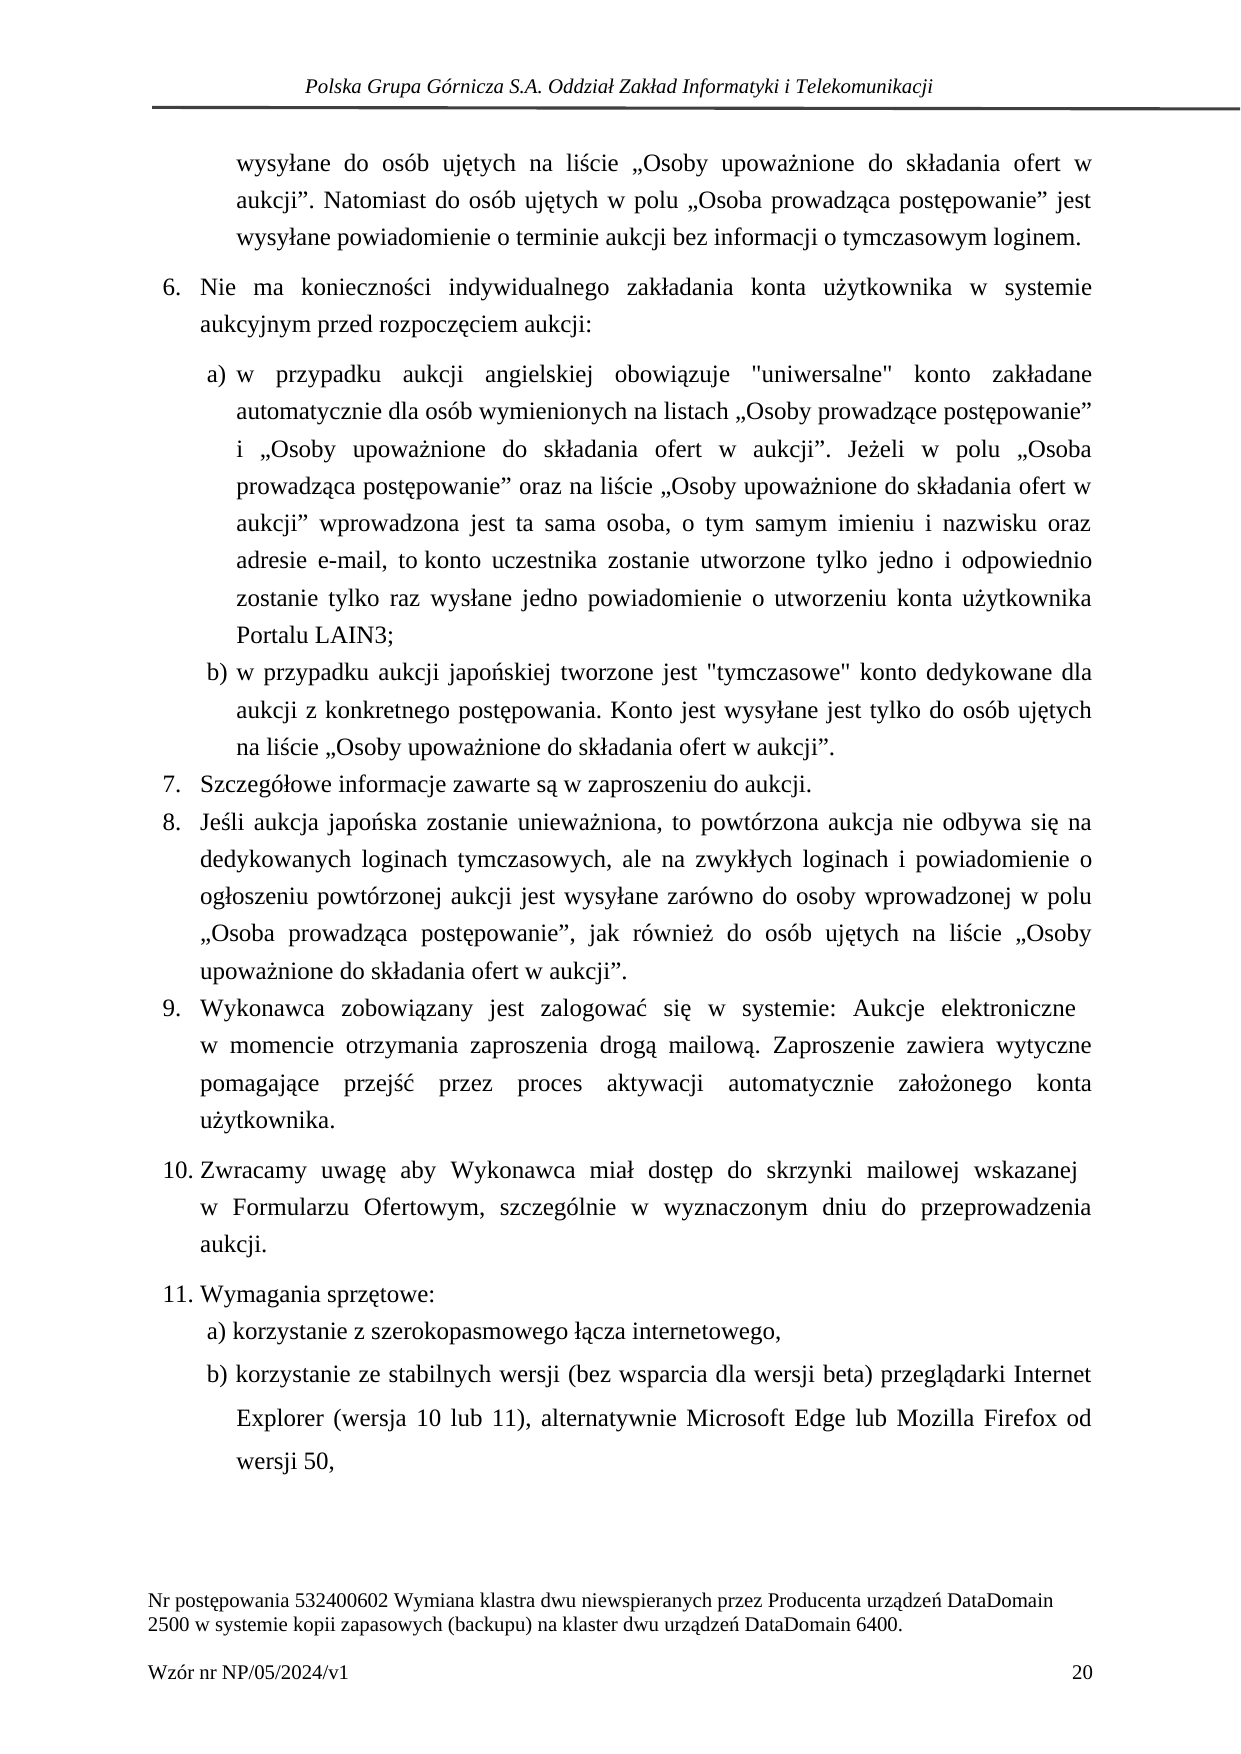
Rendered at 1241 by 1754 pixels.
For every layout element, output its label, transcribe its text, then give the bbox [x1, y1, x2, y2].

list Zwracamy uwagę aby Wykonawca miał dostęp do skrzynki mailowej wskazanej w Formularzu Ofertowym, szczególnie w wyznaczonym dniu do przeprowadzenia aukcji. [162, 1155, 1093, 1258]
list Szczegółowe informacje zawarte są w zaproszeniu do aukcji. [162, 769, 1093, 798]
list a) korzystanie z szerokopasmowego łącza internetowego, [207, 1316, 1093, 1345]
list Jeśli aukcja japońska zostanie unieważniona, to powtórzona aukcja nie odbywa się na dedykowanych loginach tymczasowych, ale na zwykłych loginach i powiadomienie o ogłoszeniu powtórzonej aukcji jest wysyłane zarówno do osoby wprowadzonej w polu „Osoba prowadząca postępowanie”, jak również do osób ujętych na liście „Osoby upoważnione do składania ofert w aukcji”. [162, 807, 1093, 984]
list Wymagania sprzętowe: [162, 1279, 1093, 1308]
list w przypadku aukcji japońskiej tworzone jest "tymczasowe" konto dedykowane dla aukcji z konkretnego postępowania. Konto jest wysyłane jest tylko do osób ujętych na liście „Osoby upoważnione do składania ofert w aukcji”. [207, 657, 1093, 761]
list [207, 148, 1093, 251]
list b) korzystanie ze stabilnych wersji (bez wsparcia dla wersji beta) przeglądarki Internet Explorer (wersja 10 lub 11), alternatywnie Microsoft Edge lub Mozilla Firefox od wersji 50, [207, 1359, 1093, 1474]
list Nie ma konieczności indywidualnego zakładania konta użytkownika w systemie aukcyjnym przed rozpoczęciem aukcji: [162, 272, 1093, 338]
list Wykonawca zobowiązany jest zalogować się w systemie: Aukcje elektroniczne w momencie otrzymania zaproszenia drogą mailową. Zaproszenie zawiera wytyczne pomagające przejść przez proces aktywacji automatycznie założonego konta użytkownika. [162, 993, 1093, 1134]
list w przypadku aukcji angielskiej obowiązuje "uniwersalne" konto zakładane automatycznie dla osób wymienionych na listach „Osoby prowadzące postępowanie” i „Osoby upoważnione do składania ofert w aukcji”. Jeżeli w polu „Osoba prowadząca postępowanie” oraz na liście „Osoby upoważnione do składania ofert w aukcji” wprowadzona jest ta sama osoba, o tym samym imieniu i nazwisku oraz adresie e-mail, to konto uczestnika zostanie utworzone tylko jedno i odpowiednio zostanie tylko raz wysłane jedno powiadomienie o utworzeniu konta użytkownika Portalu LAIN3; [207, 359, 1093, 649]
